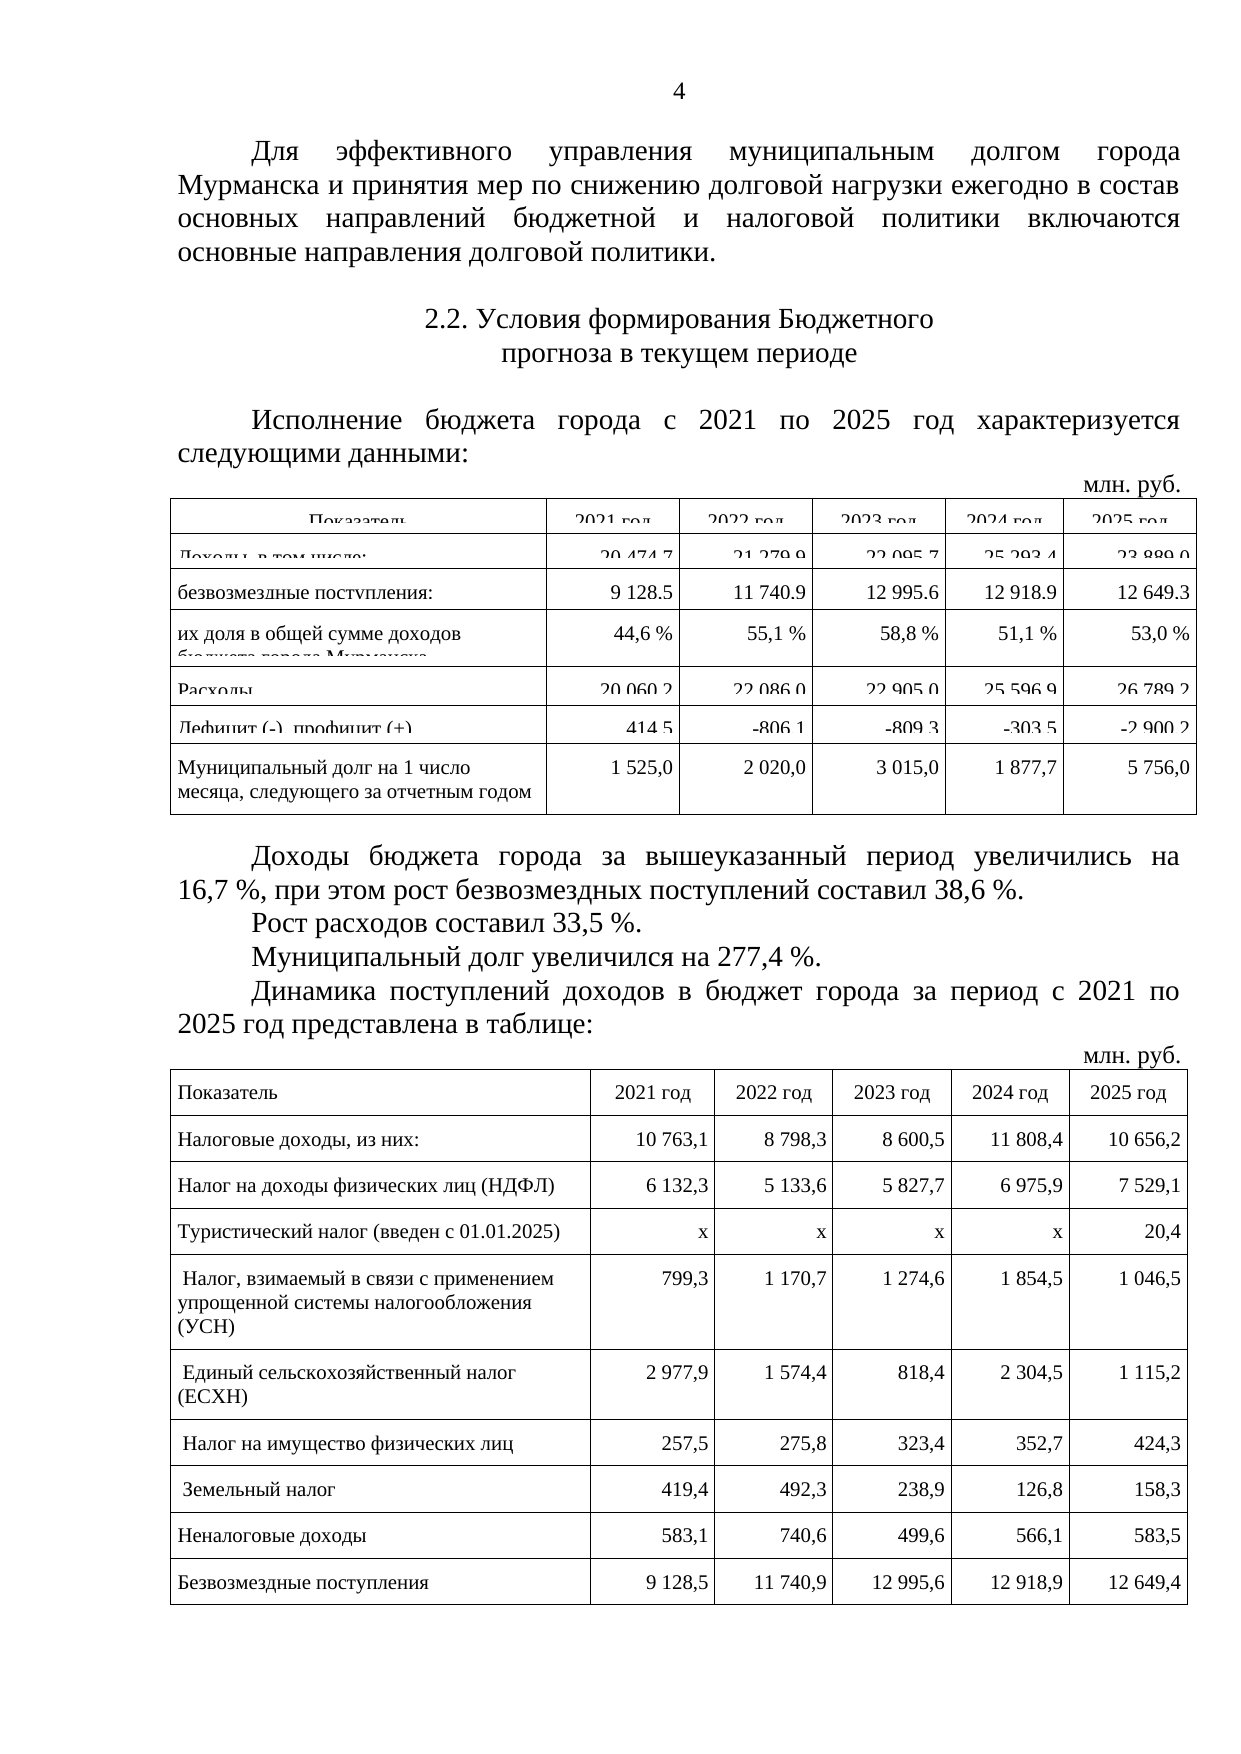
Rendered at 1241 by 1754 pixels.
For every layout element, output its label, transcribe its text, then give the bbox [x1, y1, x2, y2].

table_cell 11 740,9 [680, 569, 812, 609]
table_cell 9 128,5 [591, 1559, 714, 1604]
table_cell 26 789,2 [1064, 667, 1196, 705]
table_header 2022 год [715, 1070, 832, 1115]
table_cell Дефицит (-), профицит (+) [171, 706, 546, 743]
table_cell Налог на доходы физических лиц (НДФЛ) [171, 1162, 590, 1208]
table_cell Расходы [171, 667, 546, 705]
table_cell 8 600,5 [833, 1116, 951, 1161]
table_cell 566,1 [952, 1513, 1069, 1558]
table_cell -303,5 [946, 706, 1063, 743]
table_cell 21 279,9 [680, 534, 812, 568]
table_cell 20 060,2 [547, 667, 679, 705]
table_header 2024 год [952, 1070, 1069, 1115]
table_cell Безвозмездные поступления [171, 1559, 590, 1604]
table_cell 583,5 [1070, 1513, 1187, 1558]
table_cell 11 740,9 [715, 1559, 832, 1604]
table_cell 275,8 [715, 1420, 832, 1465]
table_cell безвозмездные поступления: [171, 569, 546, 609]
table_cell 5 133,6 [715, 1162, 832, 1208]
table_cell 424,3 [1070, 1420, 1187, 1465]
table_cell 12 995,6 [833, 1559, 951, 1604]
table_cell 58,8 % [813, 610, 945, 666]
table_cell 158,3 [1070, 1466, 1187, 1512]
table_cell 799,3 [591, 1255, 714, 1348]
title 2.2. Условия формирования Бюджетного [177, 301, 1181, 335]
text Динамика поступлений доходов в бюджет города за период с 2021 по 2025 год представлена в таблице: [177, 973, 1181, 1040]
table_cell 238,9 [833, 1466, 951, 1512]
table_cell 1 115,2 [1070, 1350, 1187, 1419]
table_cell 1 525,0 [547, 744, 679, 813]
table_cell 3 015,0 [813, 744, 945, 813]
table_cell 10 656,2 [1070, 1116, 1187, 1161]
table_cell 20 474,7 [547, 534, 679, 568]
table_cell 51,1 % [946, 610, 1063, 666]
table_cell -806,1 [680, 706, 812, 743]
table_cell -809,3 [813, 706, 945, 743]
table_cell 12 918,9 [952, 1559, 1069, 1604]
table_cell 8 798,3 [715, 1116, 832, 1161]
table_cell 25 293,4 [946, 534, 1063, 568]
table_cell 12 649,4 [1070, 1559, 1187, 1604]
table_cell Туристический налог (введен с 01.01.2025) [171, 1209, 590, 1254]
table_header 2025 год [1070, 1070, 1187, 1115]
table_cell их доля в общей сумме доходов бюджета города Мурманска [171, 610, 546, 666]
table_cell 419,4 [591, 1466, 714, 1512]
table_cell 12 649,3 [1064, 569, 1196, 609]
table_cell 5 827,7 [833, 1162, 951, 1208]
table_cell 499,6 [833, 1513, 951, 1558]
table_cell 2 304,5 [952, 1350, 1069, 1419]
table_cell 1 877,7 [946, 744, 1063, 813]
text Доходы бюджета города за вышеуказанный период увеличились на 16,7 %, при этом рост безвозмездных поступлений составил 38,6 %. [177, 838, 1181, 906]
table_header 2022 год [680, 499, 812, 533]
table_cell 23 889,0 [1064, 534, 1196, 568]
table_cell Доходы, в том числе: [171, 534, 546, 568]
table_cell 22 086,0 [680, 667, 812, 705]
table_cell 11 808,4 [952, 1116, 1069, 1161]
table_cell 6 975,9 [952, 1162, 1069, 1208]
table_cell -2 900,2 [1064, 706, 1196, 743]
table_cell 9 128,5 [547, 569, 679, 609]
table_cell 1 170,7 [715, 1255, 832, 1348]
table_cell 352,7 [952, 1420, 1069, 1465]
table_cell 1 046,5 [1070, 1255, 1187, 1348]
table_header 2021 год [591, 1070, 714, 1115]
table_cell Земельный налог [171, 1466, 590, 1512]
table_cell 12 918,9 [946, 569, 1063, 609]
table_cell 12 995,6 [813, 569, 945, 609]
table_header 2024 год [946, 499, 1063, 533]
table_cell 25 596,9 [946, 667, 1063, 705]
table_cell Неналоговые доходы [171, 1513, 590, 1558]
table_cell 126,8 [952, 1466, 1069, 1512]
table_header Показатель [171, 1070, 590, 1115]
table_cell 1 854,5 [952, 1255, 1069, 1348]
table_cell Налог, взимаемый в связи с применением упрощенной системы налогообложения (УСН) [171, 1255, 590, 1348]
table_cell 44,6 % [547, 610, 679, 666]
title прогноза в текущем периоде [177, 335, 1181, 368]
table_cell 55,1 % [680, 610, 812, 666]
table_cell 414,5 [547, 706, 679, 743]
table_header Показатель [171, 499, 546, 533]
table_cell Налоговые доходы, из них: [171, 1116, 590, 1161]
text млн. руб. [177, 1040, 1181, 1068]
text млн. руб. [177, 469, 1181, 498]
table_cell 53,0 % [1064, 610, 1196, 666]
table_cell 1 574,4 [715, 1350, 832, 1419]
table_cell 740,6 [715, 1513, 832, 1558]
table_cell х [833, 1209, 951, 1254]
table_cell х [715, 1209, 832, 1254]
table_cell 818,4 [833, 1350, 951, 1419]
table_cell 1 274,6 [833, 1255, 951, 1348]
table_header 2025 год [1064, 499, 1196, 533]
table_cell 10 763,1 [591, 1116, 714, 1161]
table_cell Муниципальный долг на 1 число месяца, следующего за отчетным годом [171, 744, 546, 813]
table_cell 20,4 [1070, 1209, 1187, 1254]
table_header 2023 год [833, 1070, 951, 1115]
table_header 2023 год [813, 499, 945, 533]
table_cell 22 905,0 [813, 667, 945, 705]
table_cell 2 020,0 [680, 744, 812, 813]
table_cell х [952, 1209, 1069, 1254]
table_cell 323,4 [833, 1420, 951, 1465]
table_cell 6 132,3 [591, 1162, 714, 1208]
table_cell 583,1 [591, 1513, 714, 1558]
table_cell 22 095,7 [813, 534, 945, 568]
table_cell Единый сельскохозяйственный налог (ЕСХН) [171, 1350, 590, 1419]
text Муниципальный долг увеличился на 277,4 %. [177, 939, 1181, 973]
table_cell х [591, 1209, 714, 1254]
table_cell 7 529,1 [1070, 1162, 1187, 1208]
text Исполнение бюджета города с 2021 по 2025 год характеризуется следующими данными: [177, 402, 1181, 469]
table_cell 5 756,0 [1064, 744, 1196, 813]
table_cell Налог на имущество физических лиц [171, 1420, 590, 1465]
table_header 2021 год [547, 499, 679, 533]
text Для эффективного управления муниципальным долгом города Мурманска и принятия мер по снижению долговой нагрузки ежегодно в состав основных направлений бюджетной и налоговой политики включаются основные направления долговой политики. [177, 133, 1181, 268]
table_cell 492,3 [715, 1466, 832, 1512]
text Рост расходов составил 33,5 %. [177, 906, 1181, 939]
table_cell 257,5 [591, 1420, 714, 1465]
table_cell 2 977,9 [591, 1350, 714, 1419]
